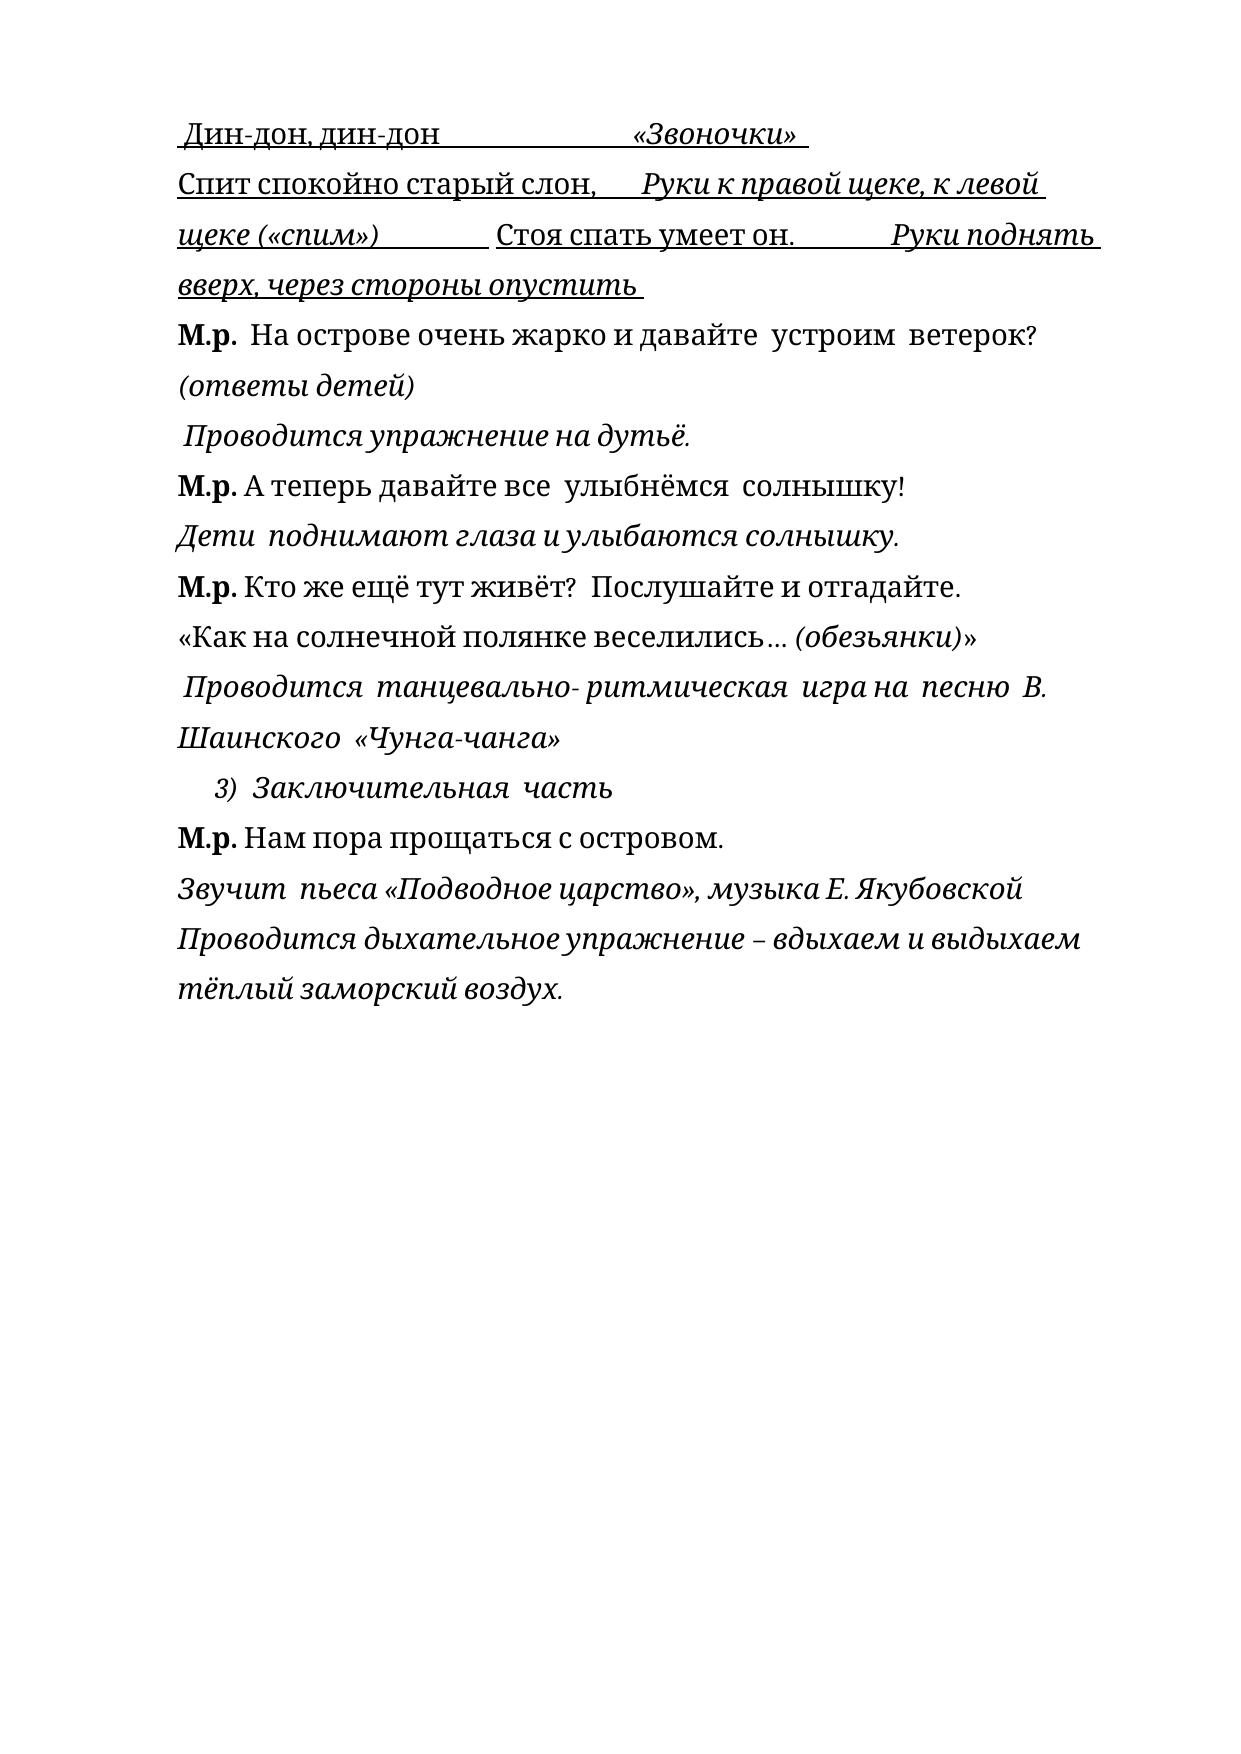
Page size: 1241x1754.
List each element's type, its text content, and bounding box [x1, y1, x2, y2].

text М.р. Нам пора прощаться с островом. [177, 822, 1107, 856]
text Проводится дыхательное упражнение – вдыхаем и выдыхаем тёплый заморский воздух. [177, 923, 1107, 1007]
text Спит спокойно старый слон, Руки к правой щеке, к левой щеке («спим») Стоя спать умеет он. Руки поднять вверх, через стороны опустить [177, 168, 1107, 303]
text М.р. Кто же ещё тут живёт? Послушайте и отгадайте. [177, 571, 1107, 604]
text М.р. На острове очень жарко и давайте устроим ветерок? (ответы детей) [177, 319, 1107, 403]
list Заключительная часть [215, 772, 1107, 806]
text Дин-дон, дин-дон «Звоночки» [177, 118, 1107, 152]
text «Как на солнечной полянке веселились… (обезьянки)» [177, 621, 1107, 655]
text Дети поднимают глаза и улыбаются солнышку. [177, 521, 1107, 554]
text Проводится упражнение на дутьё. [177, 420, 1107, 453]
text М.р. А теперь давайте все улыбнёмся солнышку! [177, 470, 1107, 504]
text Проводится танцевально- ритмическая игра на песню В. Шаинского «Чунга-чанга» [177, 672, 1107, 755]
text Звучит пьеса «Подводное царство», музыка Е. Якубовской [177, 873, 1107, 906]
